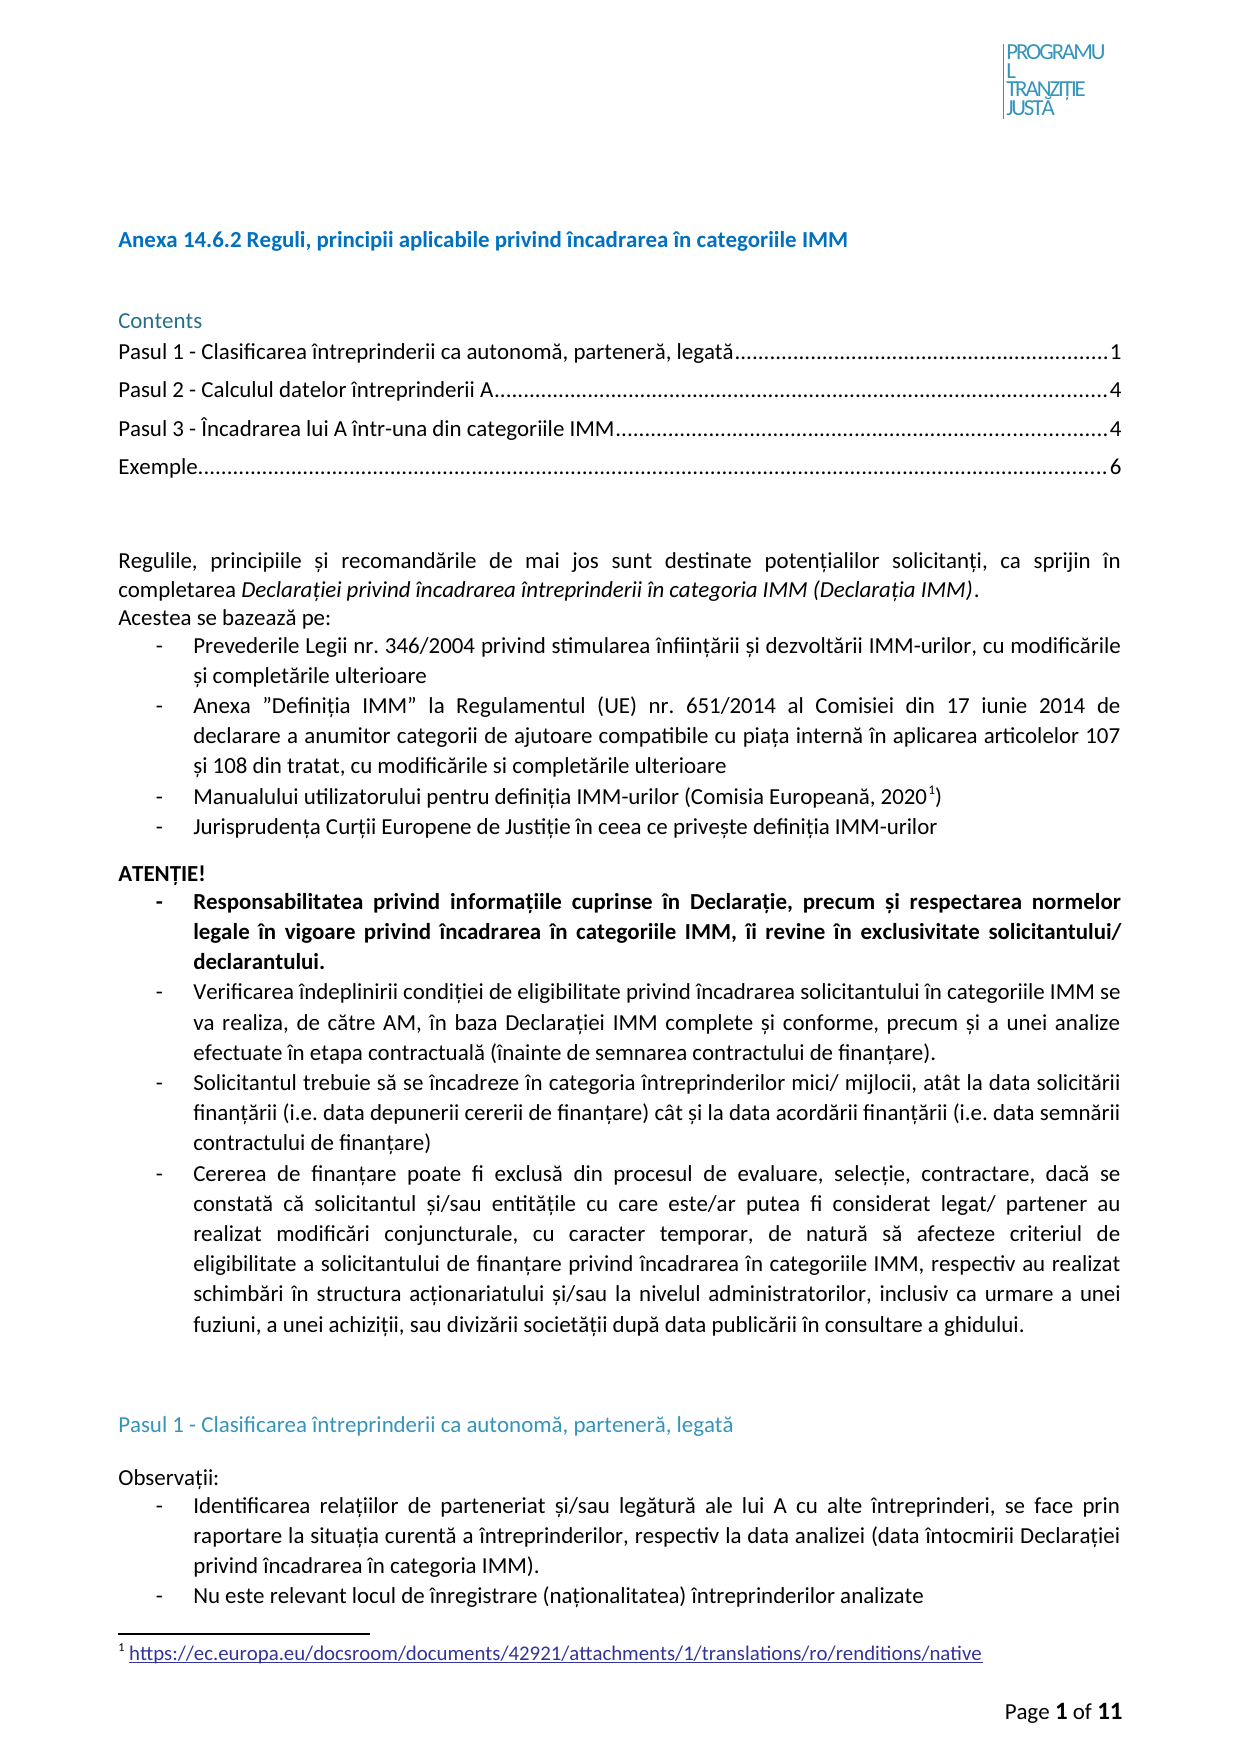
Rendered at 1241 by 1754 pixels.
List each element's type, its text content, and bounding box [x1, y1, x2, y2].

text ATENȚIE! [118, 859, 1122, 887]
subtitle Pasul 1 - Clasificarea întreprinderii ca autonomă, parteneră, legată [118, 1410, 1122, 1438]
text Regulile, principiile și recomandările de mai jos sunt destinate potențialilor solicitanți, ca sprijin în completarea Declarației privind încadrarea întreprinderii în categoria IMM (Declarația IMM). [118, 547, 1122, 603]
text Anexa 14.6.2 Reguli, principii aplicabile privind încadrarea în categoriile IMM [118, 226, 1122, 254]
list Cererea de finanțare poate fi exclusă din procesul de evaluare, selecție, contractare, dacă se constată că solicitantul și/sau entitățile cu care este/ar putea fi considerat legat/ partener au realizat modificări conjuncturale, cu caracter temporar, de natură să afecteze criteriul de eligibilitate a solicitantului de finanțare privind încadrarea în categoriile IMM, respectiv au realizat schimbări în structura acționariatului și/sau la nivelul administratorilor, inclusiv ca urmare a unei fuziuni, a unei achiziții, sau divizării societății după data publicării în consultare a ghidului. [156, 1159, 1122, 1338]
list Jurisprudența Curții Europene de Justiție în ceea ce privește definiția IMM-urilor [156, 812, 1122, 840]
list Identificarea relațiilor de parteneriat și/sau legătură ale lui A cu alte întreprinderi, se face prin raportare la situația curentă a întreprinderilor, respectiv la data analizei (data întocmirii Declarației privind încadrarea în categoria IMM). [156, 1491, 1122, 1579]
list Anexa ”Definiția IMM” la Regulamentul (UE) nr. 651/2014 al Comisiei din 17 iunie 2014 de declarare a anumitor categorii de ajutoare compatibile cu piața internă în aplicarea articolelor 107 și 108 din tratat, cu modificările si completările ulterioare [156, 691, 1122, 779]
text Acestea se bazează pe: [118, 603, 1122, 631]
list Verificarea îndeplinirii condiției de eligibilitate privind încadrarea solicitantului în categoriile IMM se va realiza, de către AM, în baza Declarației IMM complete și conforme, precum și a unei analize efectuate în etapa contractuală (înainte de semnarea contractului de finanțare). [156, 977, 1122, 1066]
text Observații: [118, 1463, 1122, 1491]
list Nu este relevant locul de înregistrare (naționalitatea) întreprinderilor analizate [156, 1581, 1122, 1609]
list Responsabilitatea privind informațiile cuprinse în Declarație, precum și respectarea normelor legale în vigoare privind încadrarea în categoriile IMM, îi revine în exclusivitate solicitantului/ declarantului. [156, 887, 1122, 975]
list Solicitantul trebuie să se încadreze în categoria întreprinderilor mici/ mijlocii, atât la data solicitării finanțării (i.e. data depunerii cererii de finanțare) cât și la data acordării finanțării (i.e. data semnării contractului de finanțare) [156, 1068, 1122, 1157]
list Prevederile Legii nr. 346/2004 privind stimularea înființării și dezvoltării IMM-urilor, cu modificările și completările ulterioare [156, 631, 1122, 689]
list Manualului utilizatorului pentru definiția IMM-urilor (Comisia Europeană, 2020) [156, 782, 1122, 810]
